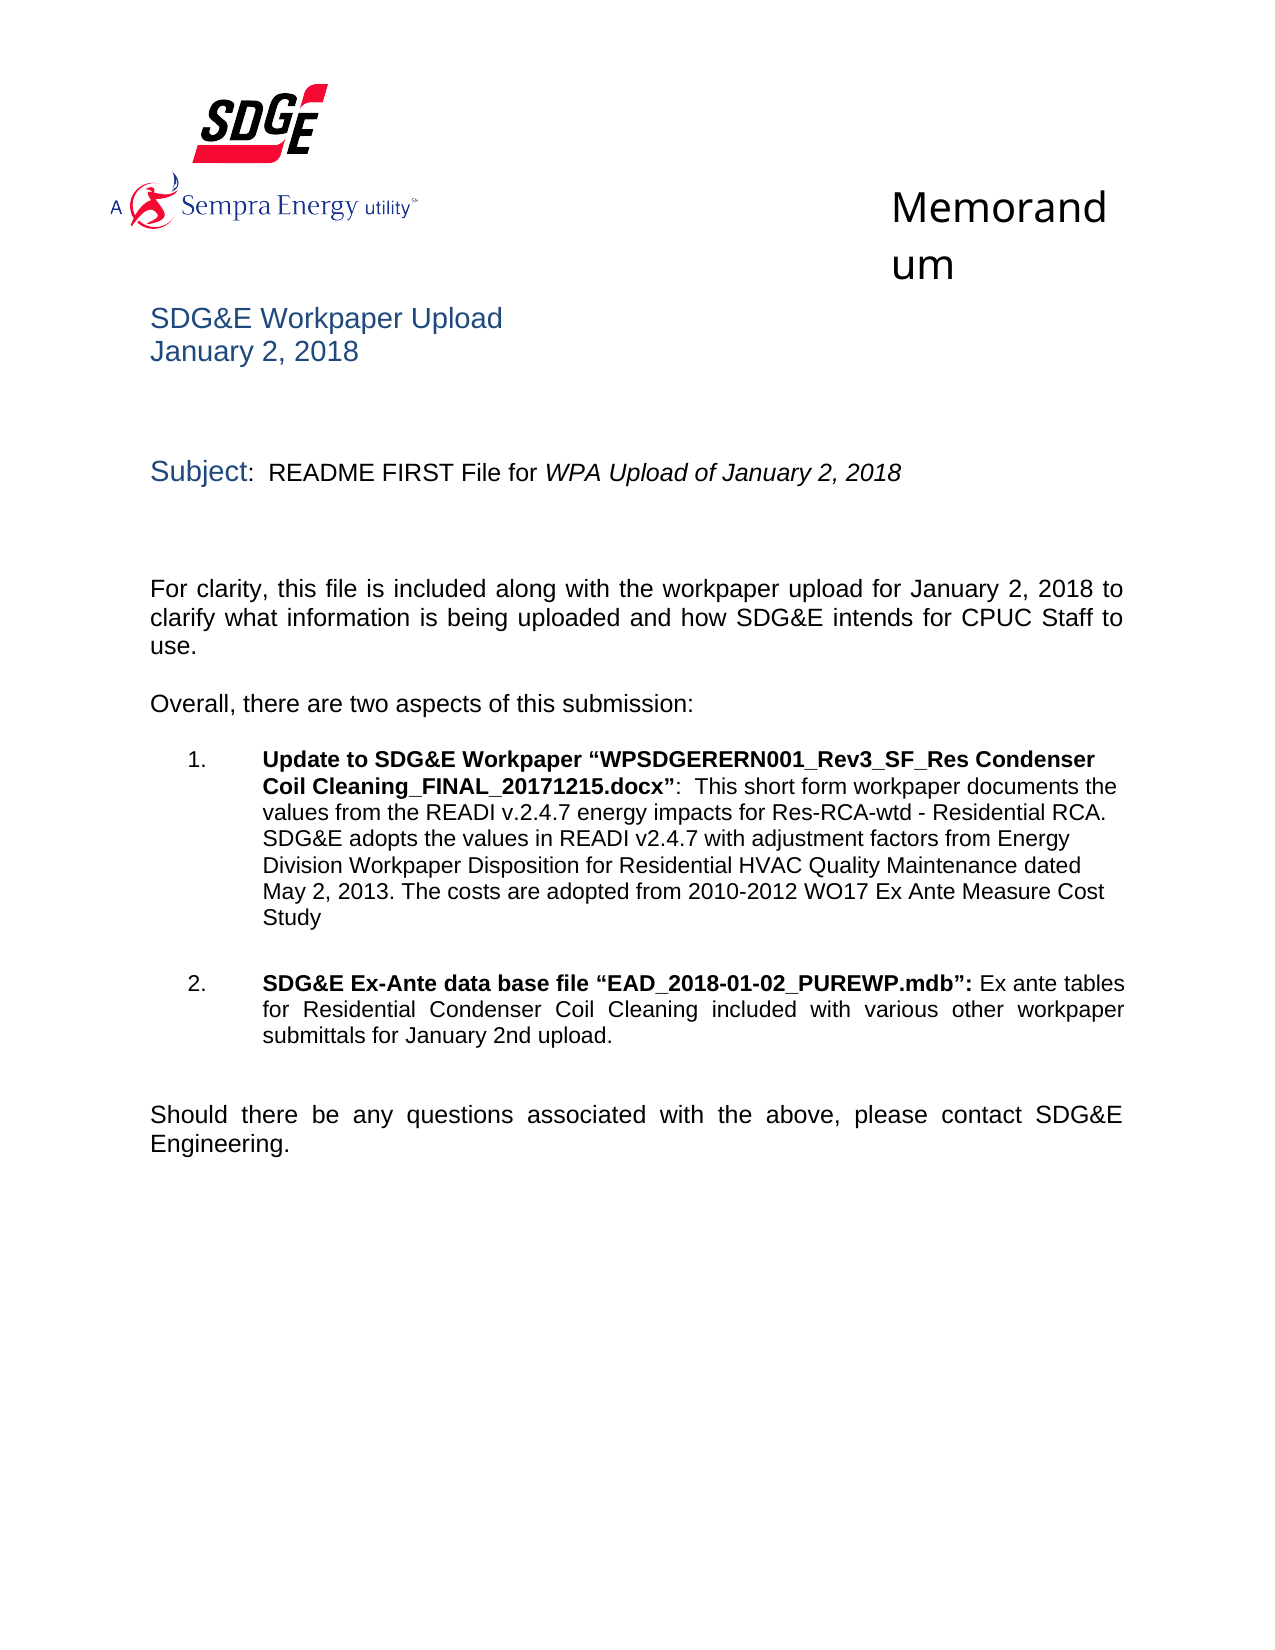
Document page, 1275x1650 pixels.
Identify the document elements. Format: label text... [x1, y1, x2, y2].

text Subject: README FIRST File for WPA Upload of January 2, 2018 [150, 454, 1125, 487]
text Overall, there are two aspects of this submission: [150, 689, 1125, 717]
text SDG&E Workpaper Upload [150, 301, 1125, 334]
list SDG&E Ex-Ante data base file “EAD_2018-01-02_PUREWP.mdb”: Ex ante tables for Residential Condenser Coil Cleaning included with various other workpaper submittals for January 2nd upload. [187, 969, 1125, 1049]
list Update to SDG&E Workpaper “WPSDGERERN001_Rev3_SF_Res Condenser Coil Cleaning_FINAL_20171215.docx”: This short form workpaper documents the values from the READI v.2.4.7 energy impacts for Res-RCA-wtd - Residential RCA. SDG&E adopts the values in READI v2.4.7 with adjustment factors from Energy Division Workpaper Disposition for Residential HVAC Quality Maintenance dated May 2, 2013. The costs are adopted from 2010-2012 WO17 Ex Ante Measure Cost Study [187, 746, 1125, 931]
text For clarity, this file is included along with the workpaper upload for January 2, 2018 to clarify what information is being uploaded and how SDG&E intends for CPUC Staff to use. [150, 574, 1125, 660]
text Should there be any questions associated with the above, please contact SDG&E Engineering. [150, 1100, 1125, 1157]
text January 2, 2018 [150, 334, 1125, 368]
picture [110, 84, 418, 229]
